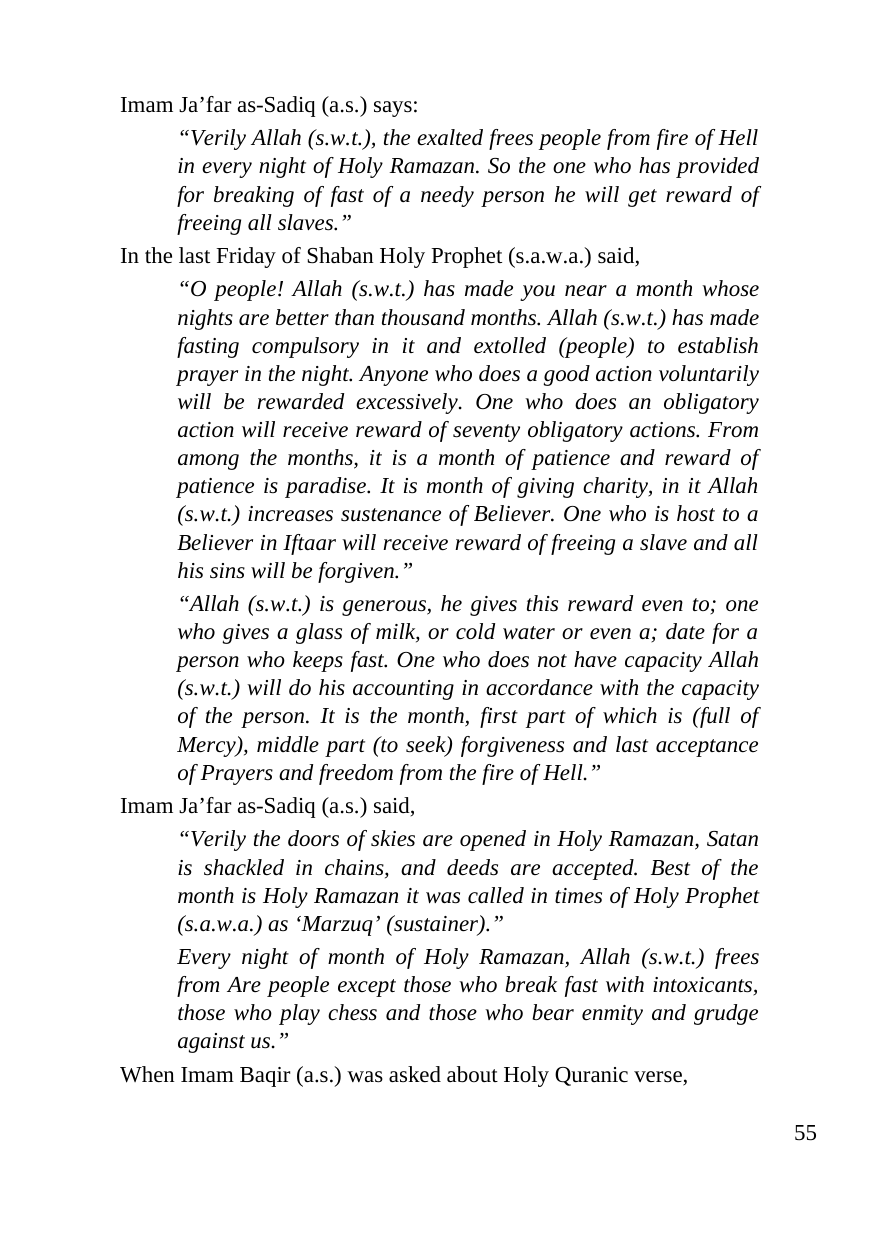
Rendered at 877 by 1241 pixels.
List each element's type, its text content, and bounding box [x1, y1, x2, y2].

text “Verily Allah (s.w.t.), the exalted frees people from fire of Hell in every night of Holy Ramazan. So the one who has provided for breaking of fast of a needy person he will get reward of freeing all slaves.” [177, 123, 760, 236]
text “O people! Allah (s.w.t.) has made you near a month whose nights are better than thousand months. Allah (s.w.t.) has made fasting compulsory in it and extolled (people) to establish prayer in the night. Anyone who does a good action voluntarily will be rewarded excessively. One who does an obligatory action will receive reward of seventy obligatory actions. From among the months, it is a month of patience and reward of patience is paradise. It is month of giving charity, in it Allah (s.w.t.) increases sustenance of Believer. One who is host to a Believer in Iftaar will receive reward of freeing a slave and all his sins will be forgiven.” [177, 274, 760, 584]
text Imam Ja’far as-Sadiq (a.s.) says: [120, 90, 817, 118]
text “Verily the doors of skies are opened in Holy Ramazan, Satan is shackled in chains, and deeds are accepted. Best of the month is Holy Ramazan it was called in times of Holy Prophet (s.a.w.a.) as ‘Marzuq’ (sustainer).” [177, 824, 760, 937]
text Every night of month of Holy Ramazan, Allah (s.w.t.) frees from Are people except those who break fast with intoxicants, those who play chess and those who bear enmity and grudge against us.” [177, 942, 760, 1054]
text In the last Friday of Shaban Holy Prophet (s.a.w.a.) said, [120, 241, 817, 269]
text Imam Ja’far as-Sadiq (a.s.) said, [120, 791, 817, 819]
text When Imam Baqir (a.s.) was asked about Holy Quranic verse, [120, 1060, 817, 1088]
text “Allah (s.w.t.) is generous, he gives this reward even to; one who gives a glass of milk, or cold water or even a; date for a person who keeps fast. One who does not have capacity Allah (s.w.t.) will do his accounting in accordance with the capacity of the person. It is the month, first part of which is (full of Mercy), middle part (to seek) forgiveness and last acceptance of Prayers and freedom from the fire of Hell.” [177, 589, 760, 786]
